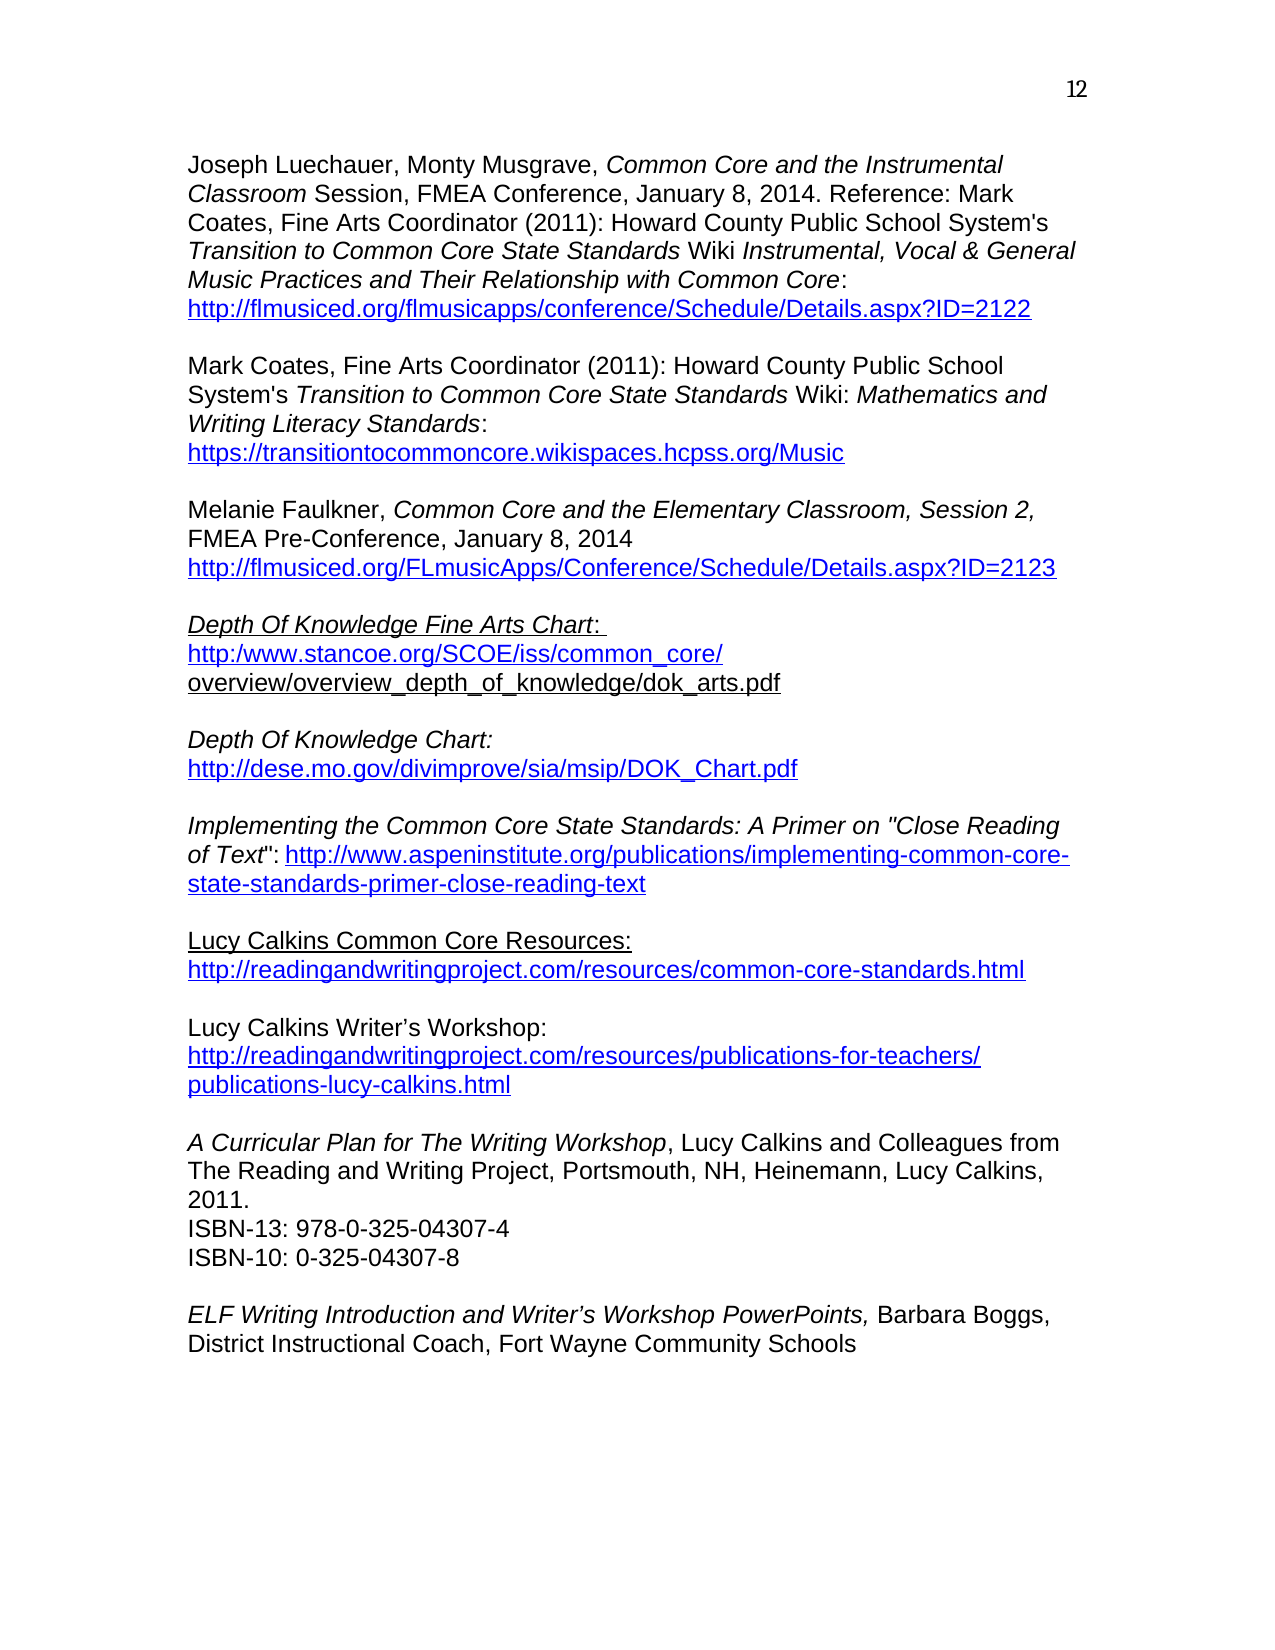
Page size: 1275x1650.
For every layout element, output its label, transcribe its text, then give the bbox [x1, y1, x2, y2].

text Depth Of Knowledge Chart: [187, 725, 1087, 754]
text http://flmusiced.org/FLmusicApps/Conference/Schedule/Details.aspx?ID=2123 [187, 552, 1087, 581]
text A Curricular Plan for The Writing Workshop, Lucy Calkins and Colleagues from The Reading and Writing Project, Portsmouth, NH, Heinemann, Lucy Calkins, 2011. [187, 1127, 1087, 1214]
text http://dese.mo.gov/divimprove/sia/msip/DOK_Chart.pdf [187, 754, 1087, 782]
text ISBN-10: 0-325-04307-8 [187, 1242, 1087, 1271]
text Melanie Faulkner, Common Core and the Elementary Classroom, Session 2, FMEA Pre-Conference, January 8, 2014 [187, 495, 1087, 552]
text http://flmusiced.org/flmusicapps/conference/Schedule/Details.aspx?ID=2122 [187, 294, 1087, 322]
text ELF Writing Introduction and Writer’s Workshop PowerPoints, Barbara Boggs, District Instructional Coach, Fort Wayne Community Schools [187, 1300, 1087, 1357]
text Joseph Luechauer, Monty Musgrave, Common Core and the Instrumental Classroom Session, FMEA Conference, January 8, 2014. Reference: Mark Coates, Fine Arts Coordinator (2011): Howard County Public School System's Transition to Common Core State Standards Wiki Instrumental, Vocal & General Music Practices and Their Relationship with Common Core: [187, 150, 1087, 294]
text Depth Of Knowledge Fine Arts Chart: http:/www.stancoe.org/SCOE/iss/common_core/ [187, 610, 1087, 667]
text overview/overview_depth_of_knowledge/dok_arts.pdf [187, 667, 1087, 696]
text Lucy Calkins Common Core Resources: [187, 926, 1087, 955]
text Mark Coates, Fine Arts Coordinator (2011): Howard County Public School System's Transition to Common Core State Standards Wiki: Mathematics and Writing Literacy Standards: [187, 351, 1087, 437]
text http://readingandwritingproject.com/resources/common-core-standards.html [187, 955, 1087, 984]
text https://transitiontocommoncore.wikispaces.hcpss.org/Music [187, 437, 1087, 466]
text Lucy Calkins Writer’s Workshop: http://readingandwritingproject.com/resources/publications-for-teachers/publications-lucy-calkins.html [187, 1012, 1087, 1099]
text Implementing the Common Core State Standards: A Primer on "Close Reading of Text": http://www.aspeninstitute.org/publications/implementing-common-core-state-standards-primer-close-reading-text [187, 811, 1087, 897]
text ISBN-13: 978-0-325-04307-4 [187, 1214, 1087, 1242]
